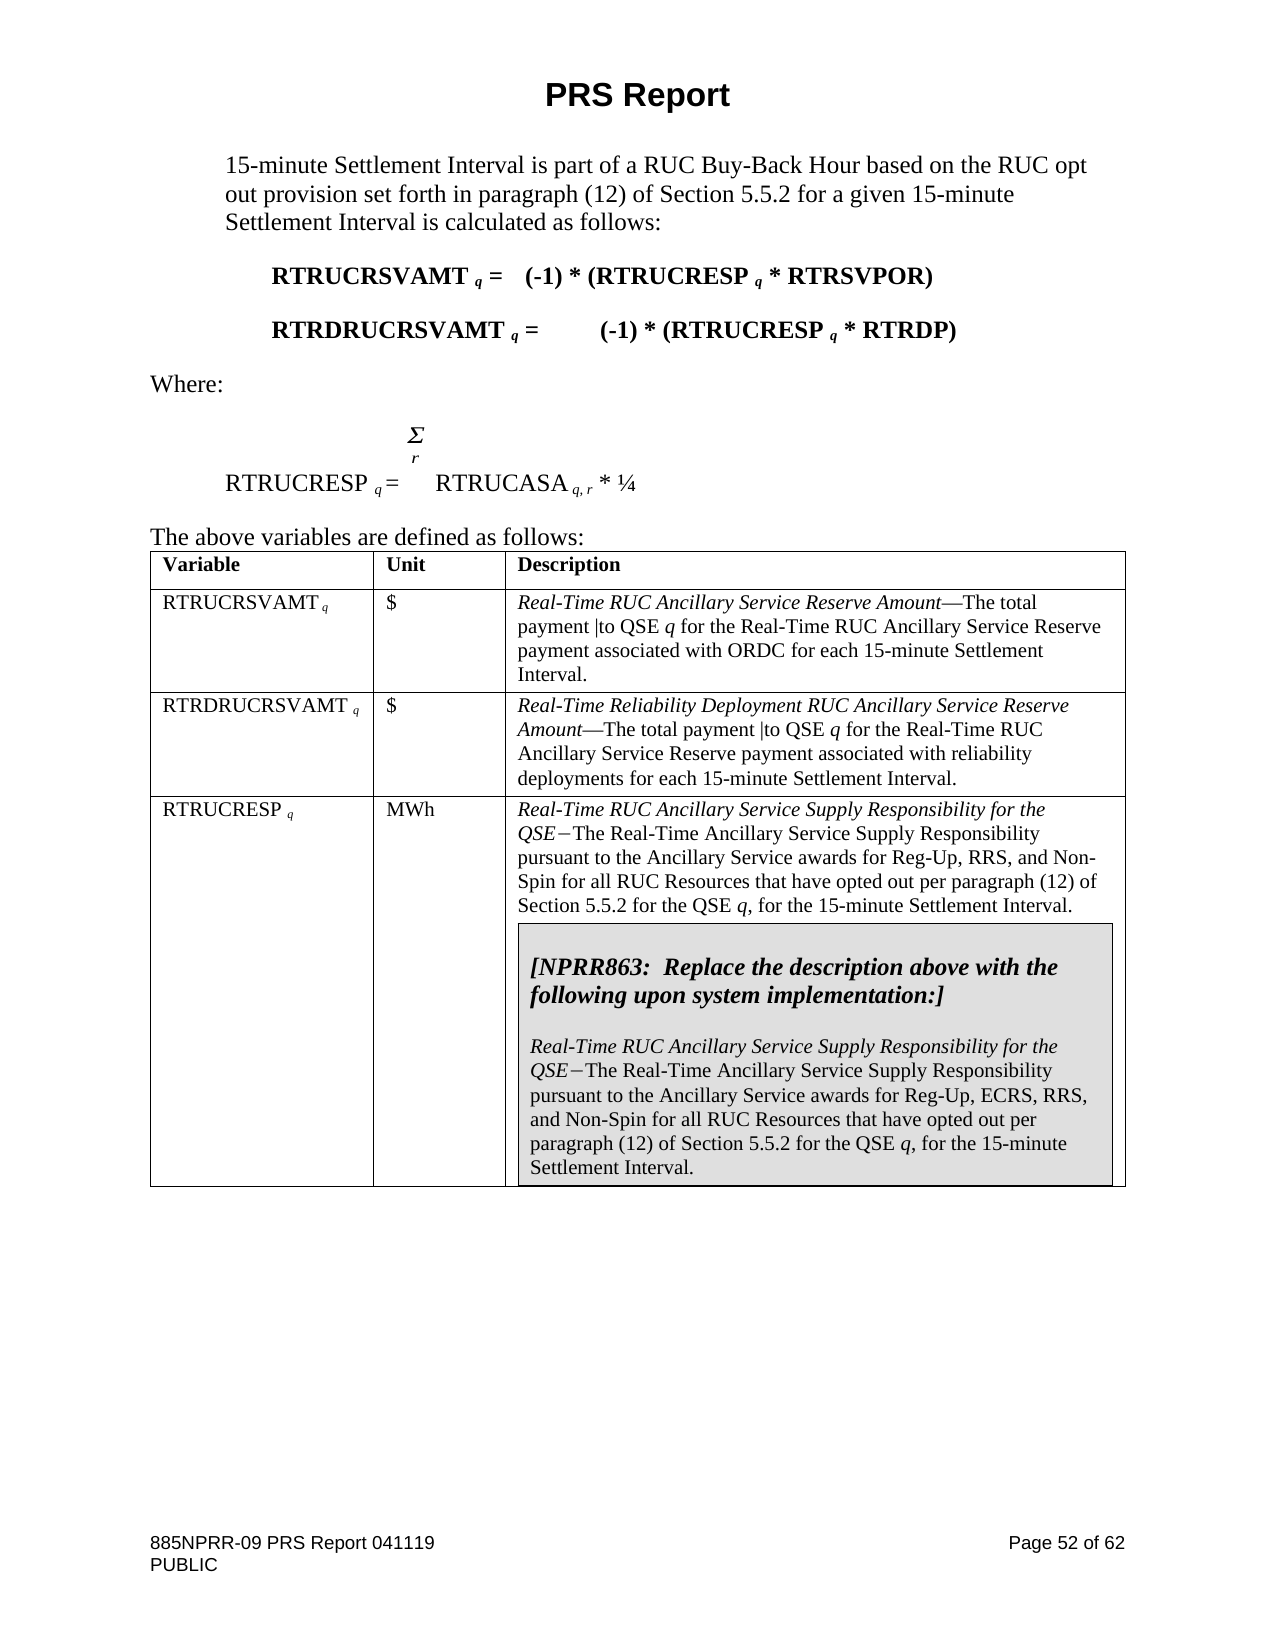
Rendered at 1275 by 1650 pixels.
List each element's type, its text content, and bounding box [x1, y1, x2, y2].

table_cell $ [374, 693, 505, 796]
table_header Description [506, 552, 1125, 589]
text The above variables are defined as follows: [150, 522, 1125, 551]
table_cell RTRUCRSVAMT q [151, 590, 373, 692]
table_cell Real-Time RUC Ancillary Service Reserve Amount—The total payment |to QSE q for the Real-Time RUC Ancillary Service Reserve payment associated with ORDC for each 15-minute Settlement Interval. [506, 590, 1125, 692]
table_cell MWh [374, 797, 505, 1186]
table_cell Real-Time Reliability Deployment RUC Ancillary Service Reserve Amount—The total payment |to QSE q for the Real-Time RUC Ancillary Service Reserve payment associated with reliability deployments for each 15-minute Settlement Interval. [506, 693, 1125, 796]
table_cell Real-Time RUC Ancillary Service Supply Responsibility for the QSEThe Real-Time Ancillary Service Supply Responsibility pursuant to the Ancillary Service awards for Reg-Up, RRS, and Non-Spin for all RUC Resources that have opted out per paragraph (12) of Section 5.5.2 for the QSE q, for the 15-minute Settlement Interval. [506, 797, 1125, 1186]
table_cell $ [374, 590, 505, 692]
table_header Variable [151, 552, 373, 589]
table_cell RTRUCRESP q [151, 797, 373, 1186]
table_header Unit [374, 552, 505, 589]
text RTRUCRSVAMT q = (-1) * (RTRUCRESP q * RTRSVPOR) [271, 261, 1125, 290]
text RTRDRUCRSVAMT q = (-1) * (RTRUCRESP q * RTRDP) [271, 315, 1125, 344]
text Where: [150, 369, 1125, 397]
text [150, 150, 1125, 236]
table_cell RTRDRUCRSVAMT q [151, 693, 373, 796]
text RTRUCRESP q = RTRUCASA q, r * ¼ [225, 422, 1125, 497]
